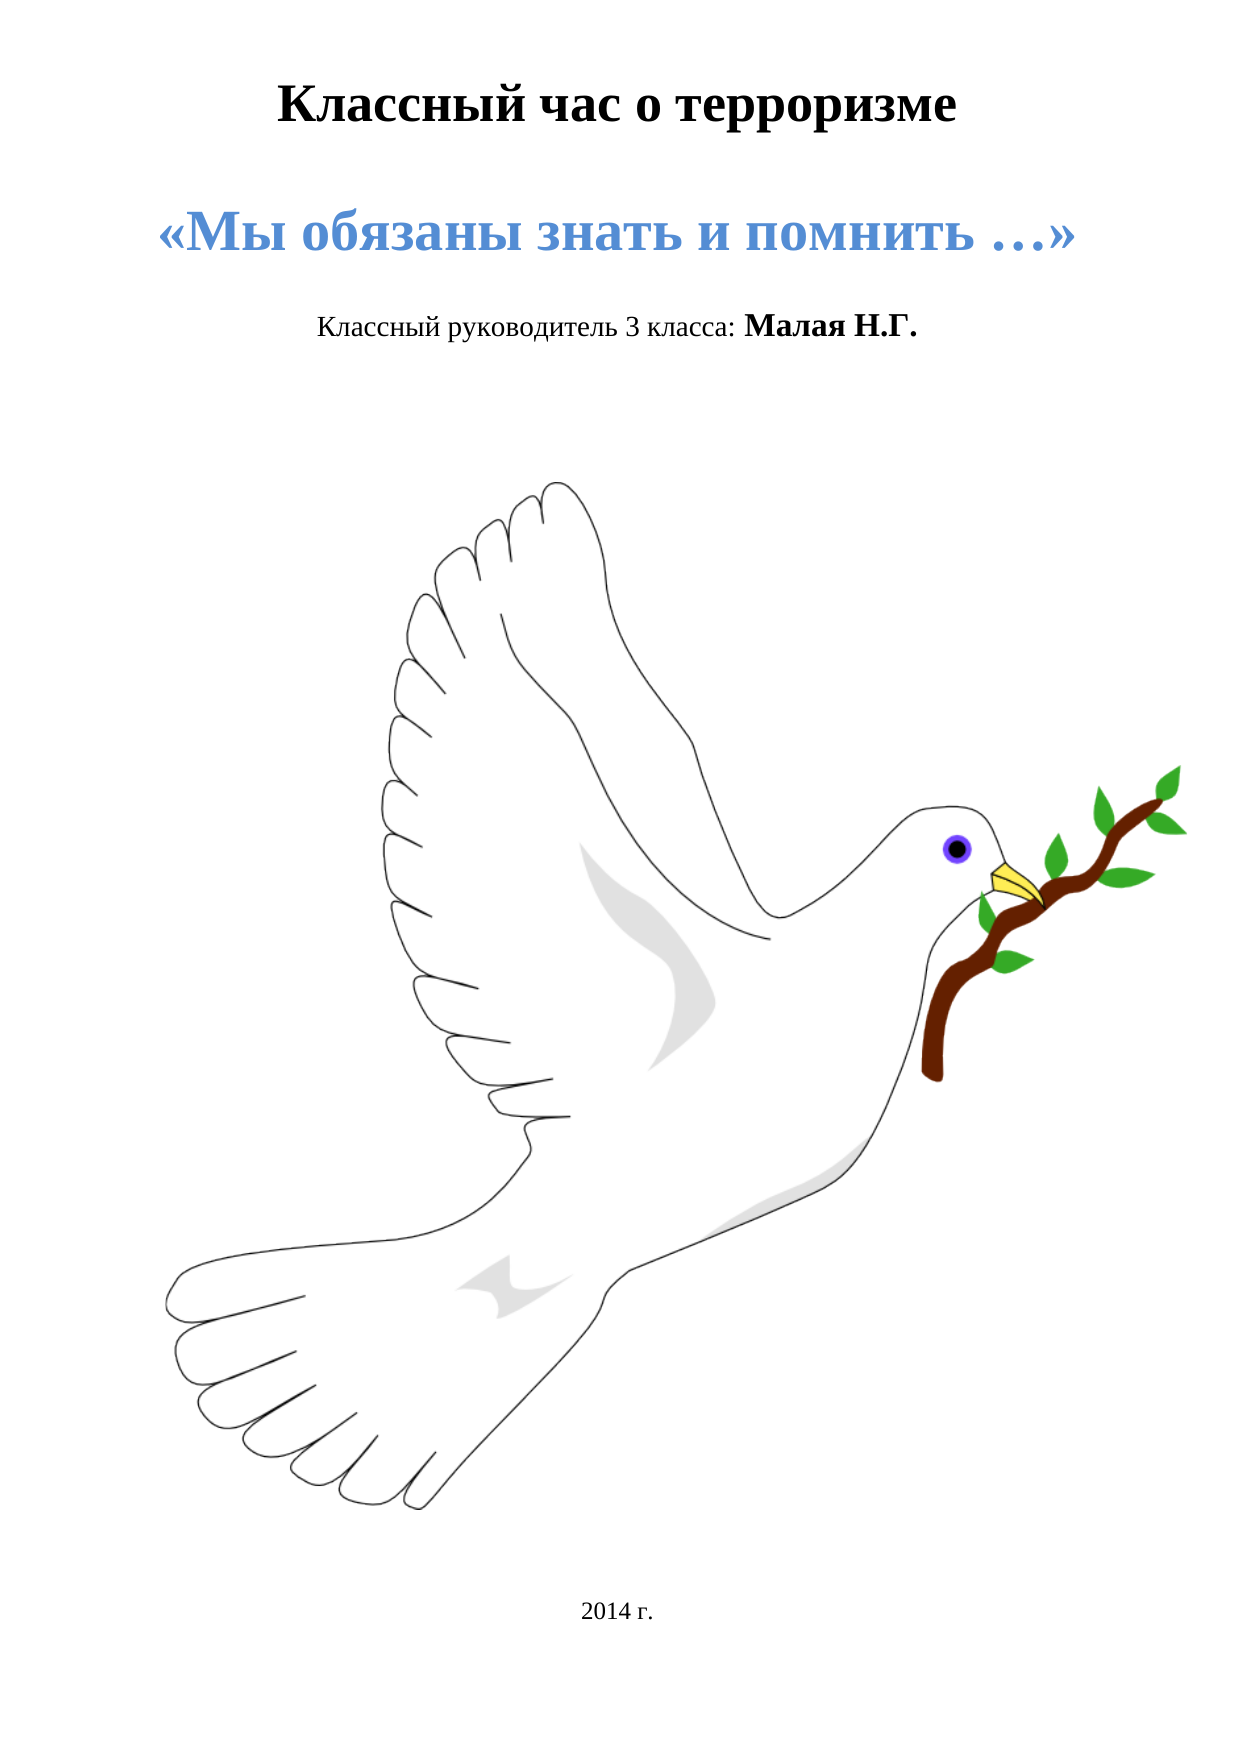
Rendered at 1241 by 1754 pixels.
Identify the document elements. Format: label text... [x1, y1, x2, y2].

picture [165, 482, 1188, 1510]
text 2014 г. [47, 1596, 1187, 1624]
subtitle «Мы обязаны знать и помнить …» [47, 195, 1187, 262]
subtitle Классный час о терроризме [47, 71, 1187, 133]
subtitle Классный руководитель 3 класса: Малая Н.Г. [47, 306, 1187, 344]
